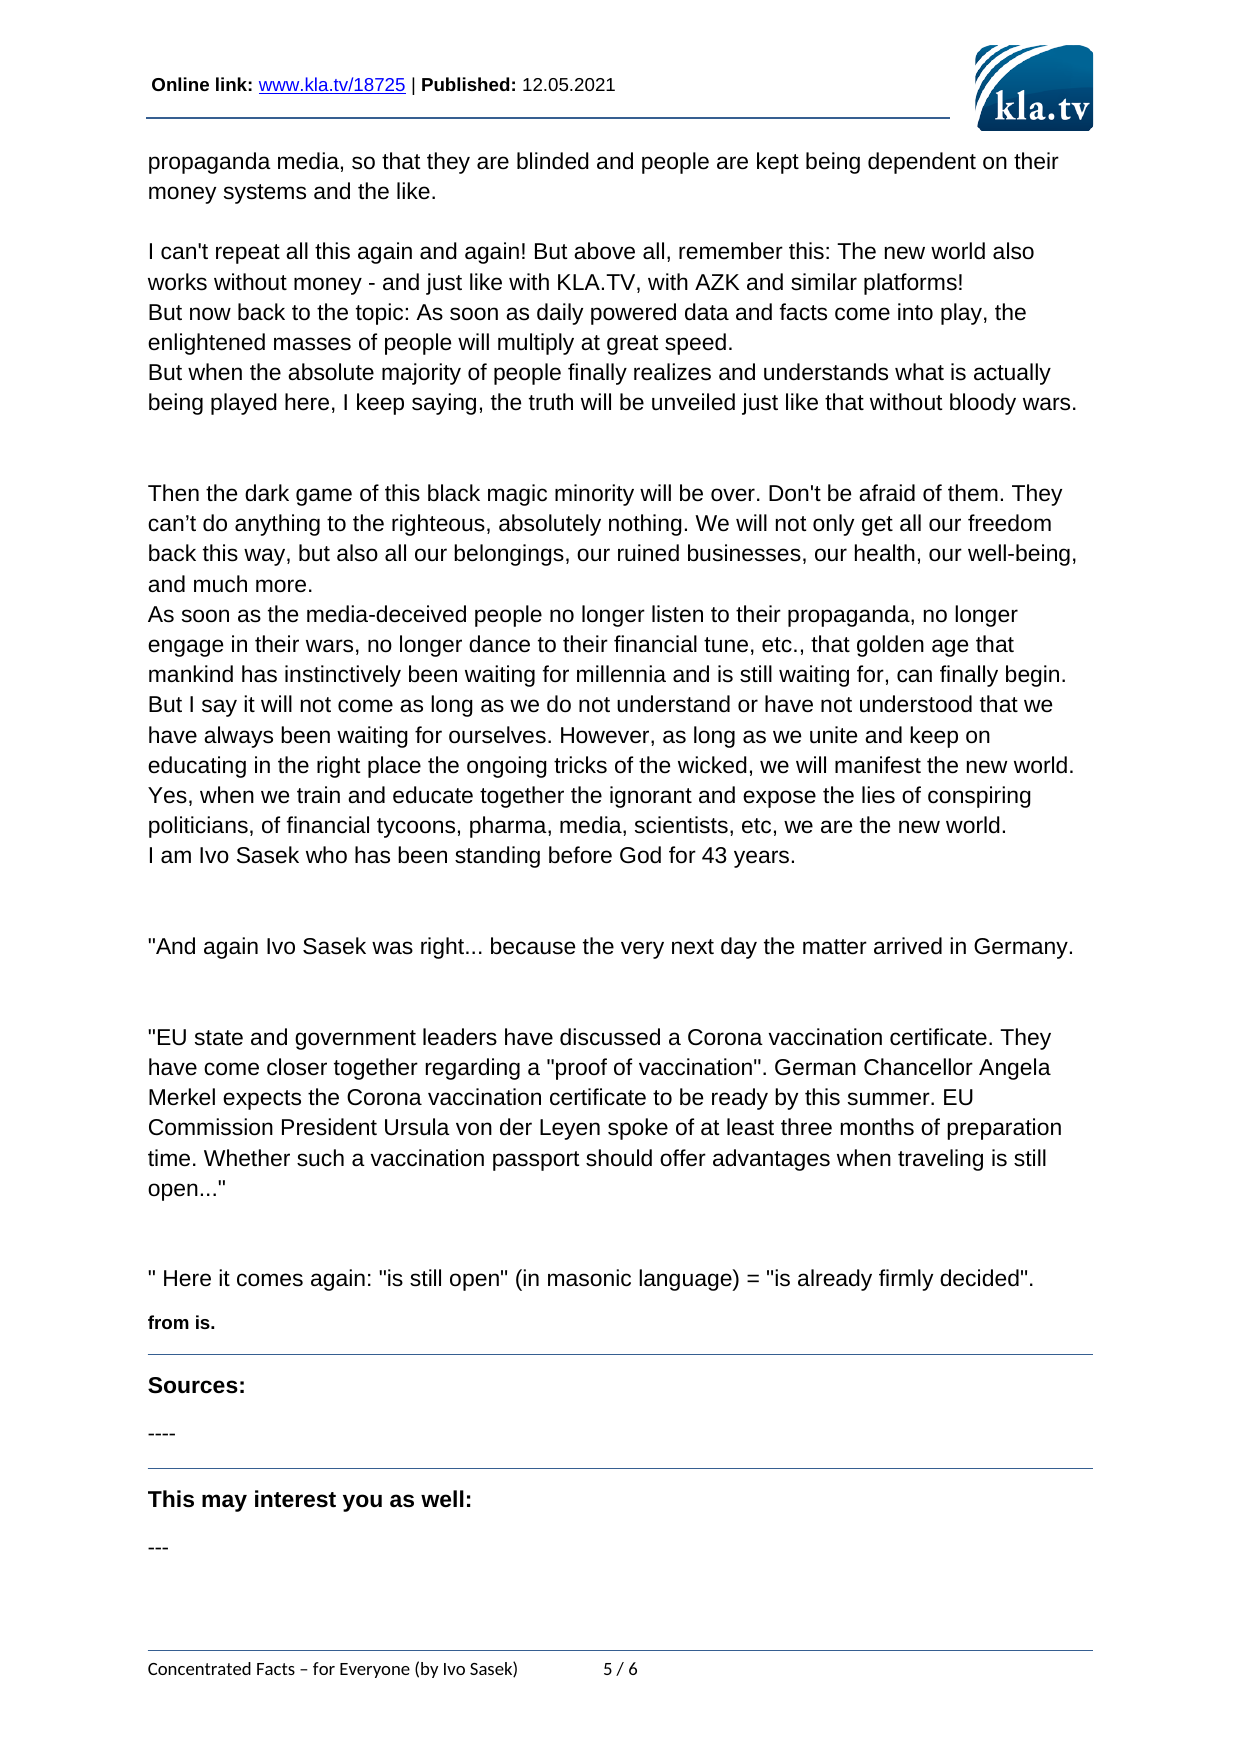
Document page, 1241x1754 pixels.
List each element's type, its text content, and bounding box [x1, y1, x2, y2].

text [148, 148, 1093, 1292]
text This may interest you as well: [148, 1469, 1093, 1512]
text --- [148, 1533, 1093, 1561]
text from is. [148, 1312, 1093, 1334]
text Sources: [148, 1355, 1093, 1398]
text ---- [148, 1419, 1093, 1447]
